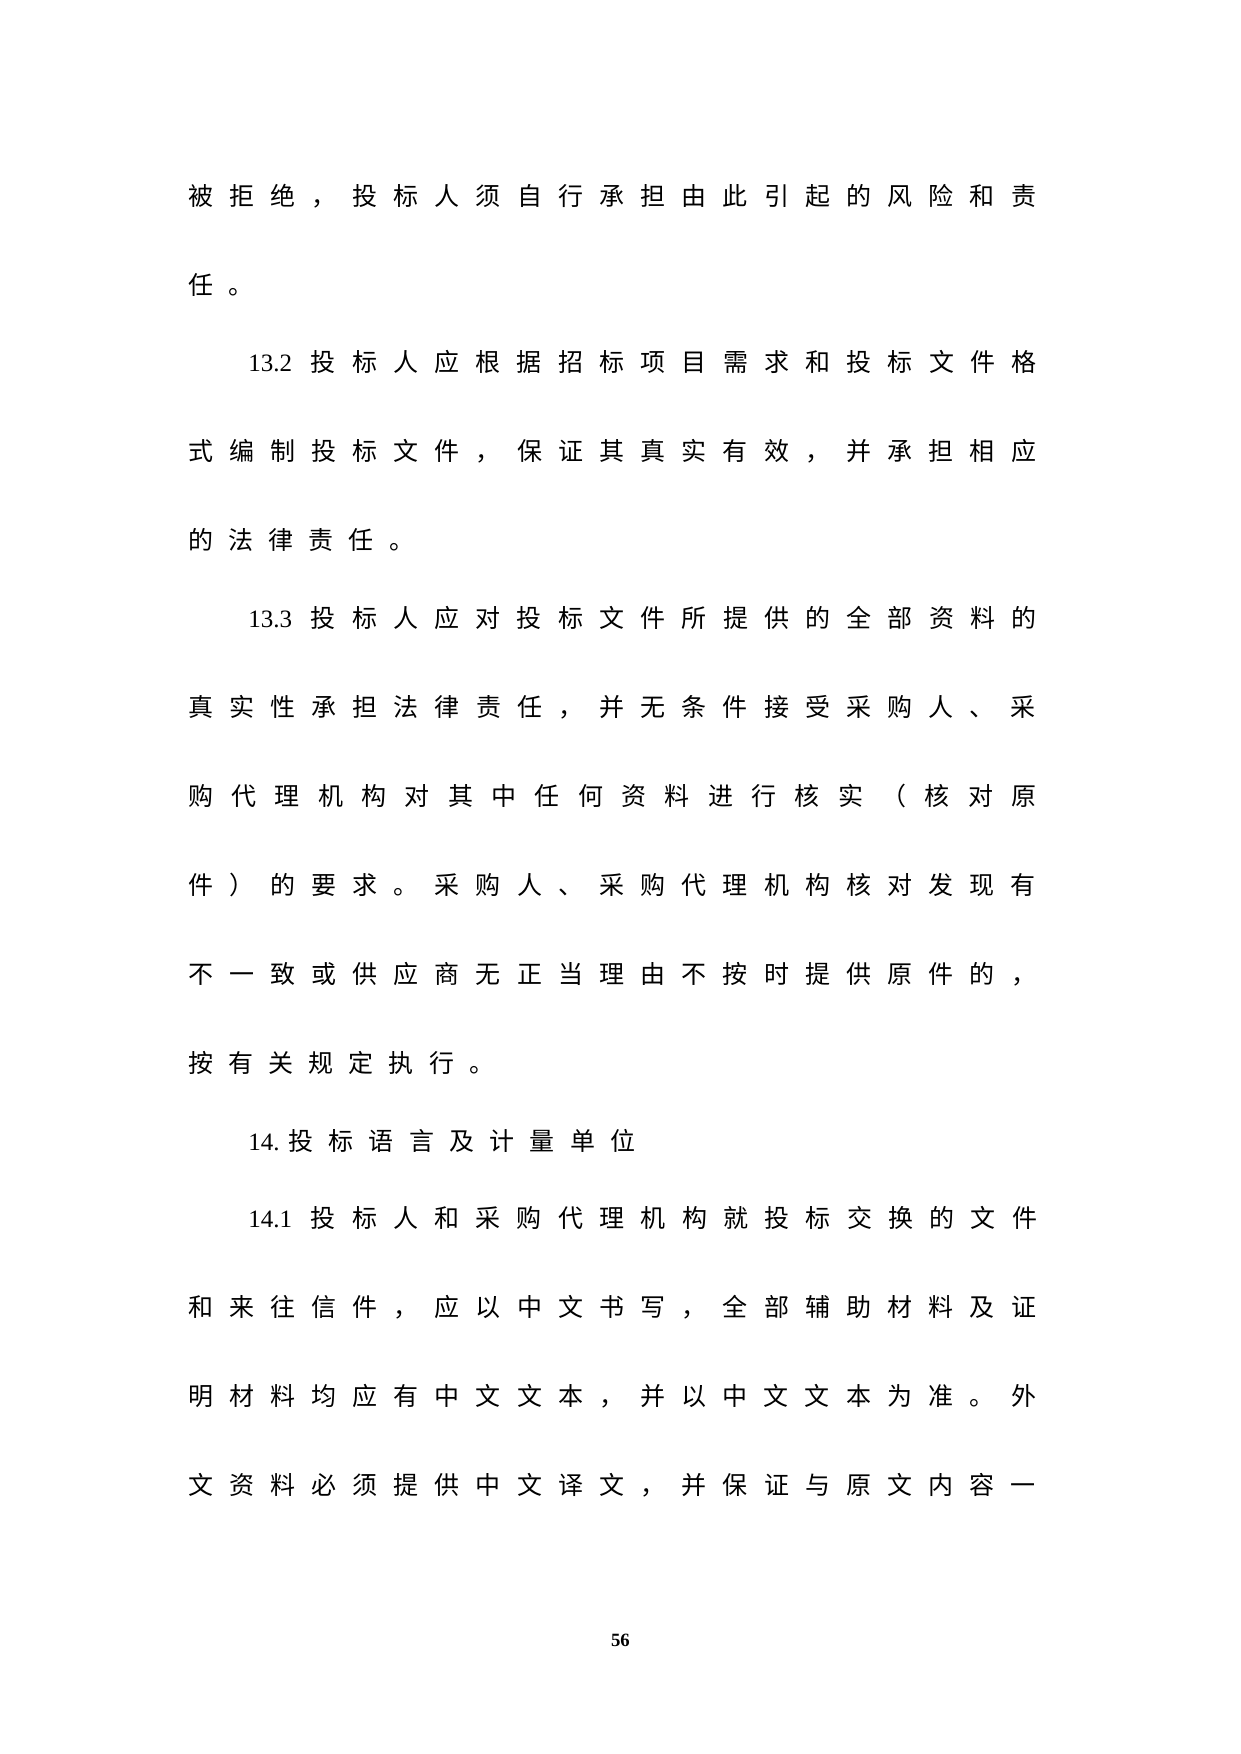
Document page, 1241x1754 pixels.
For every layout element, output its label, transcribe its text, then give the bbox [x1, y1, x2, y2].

text 13.2 投标人应根据招标项目需求和投标文件格式编制投标文件，保证其真实有效，并承担相应的法律责任。 [188, 331, 1052, 568]
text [188, 164, 1052, 313]
text 13.3 投标人应对投标文件所提供的全部资料的真实性承担法律责任，并无条件接受采购人、采购代理机构对其中任何资料进行核实（核对原件）的要求。采购人、采购代理机构核对发现有不一致或供应商无正当理由不按时提供原件的，按有关规定执行。 [188, 587, 1052, 1091]
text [188, 1187, 1052, 1513]
text 14. 投标语言及计量单位 [188, 1109, 1052, 1169]
